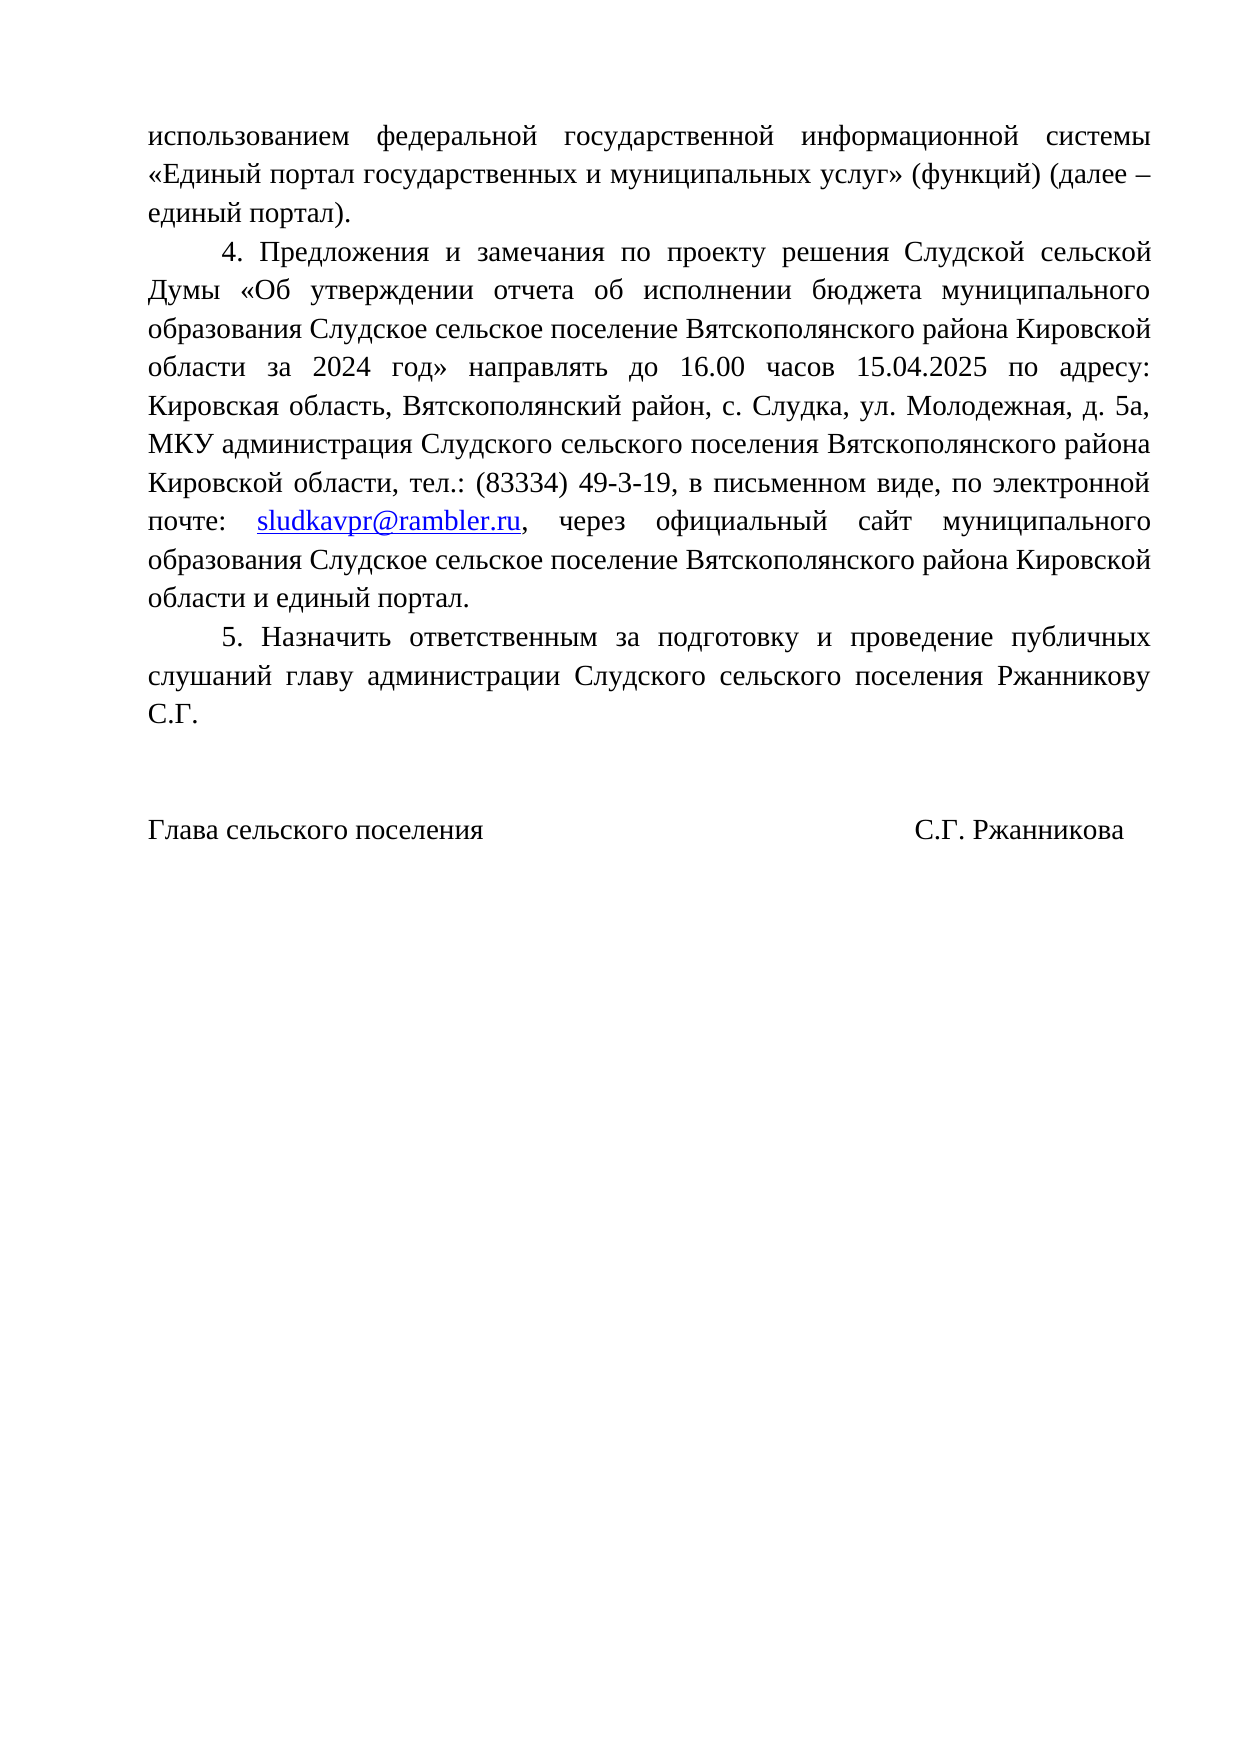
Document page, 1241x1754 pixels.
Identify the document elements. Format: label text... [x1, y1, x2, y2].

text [148, 118, 1152, 229]
text 4. Предложения и замечания по проекту решения Слудской сельской Думы «Об утверждении отчета об исполнении бюджета муниципального образования Слудское сельское поселение Вятскополянского района Кировской области за 2024 год» направлять до 16.00 часов 15.04.2025 по адресу: Кировская область, Вятскополянский район, с. Слудка, ул. Молодежная, д. 5а, МКУ администрация Слудского сельского поселения Вятскополянского района Кировской области, тел.: (83334) 49-3-19, в письменном виде, по электронной почте: sludkavpr@rambler.ru, через официальный сайт муниципального образования Слудское сельское поселение Вятскополянского района Кировской области и единый портал. [148, 234, 1152, 614]
text Глава сельского поселения С.Г. Ржанникова [148, 812, 1152, 845]
text 5. Назначить ответственным за подготовку и проведение публичных слушаний главу администрации Слудского сельского поселения Ржанникову С.Г. [148, 619, 1152, 730]
